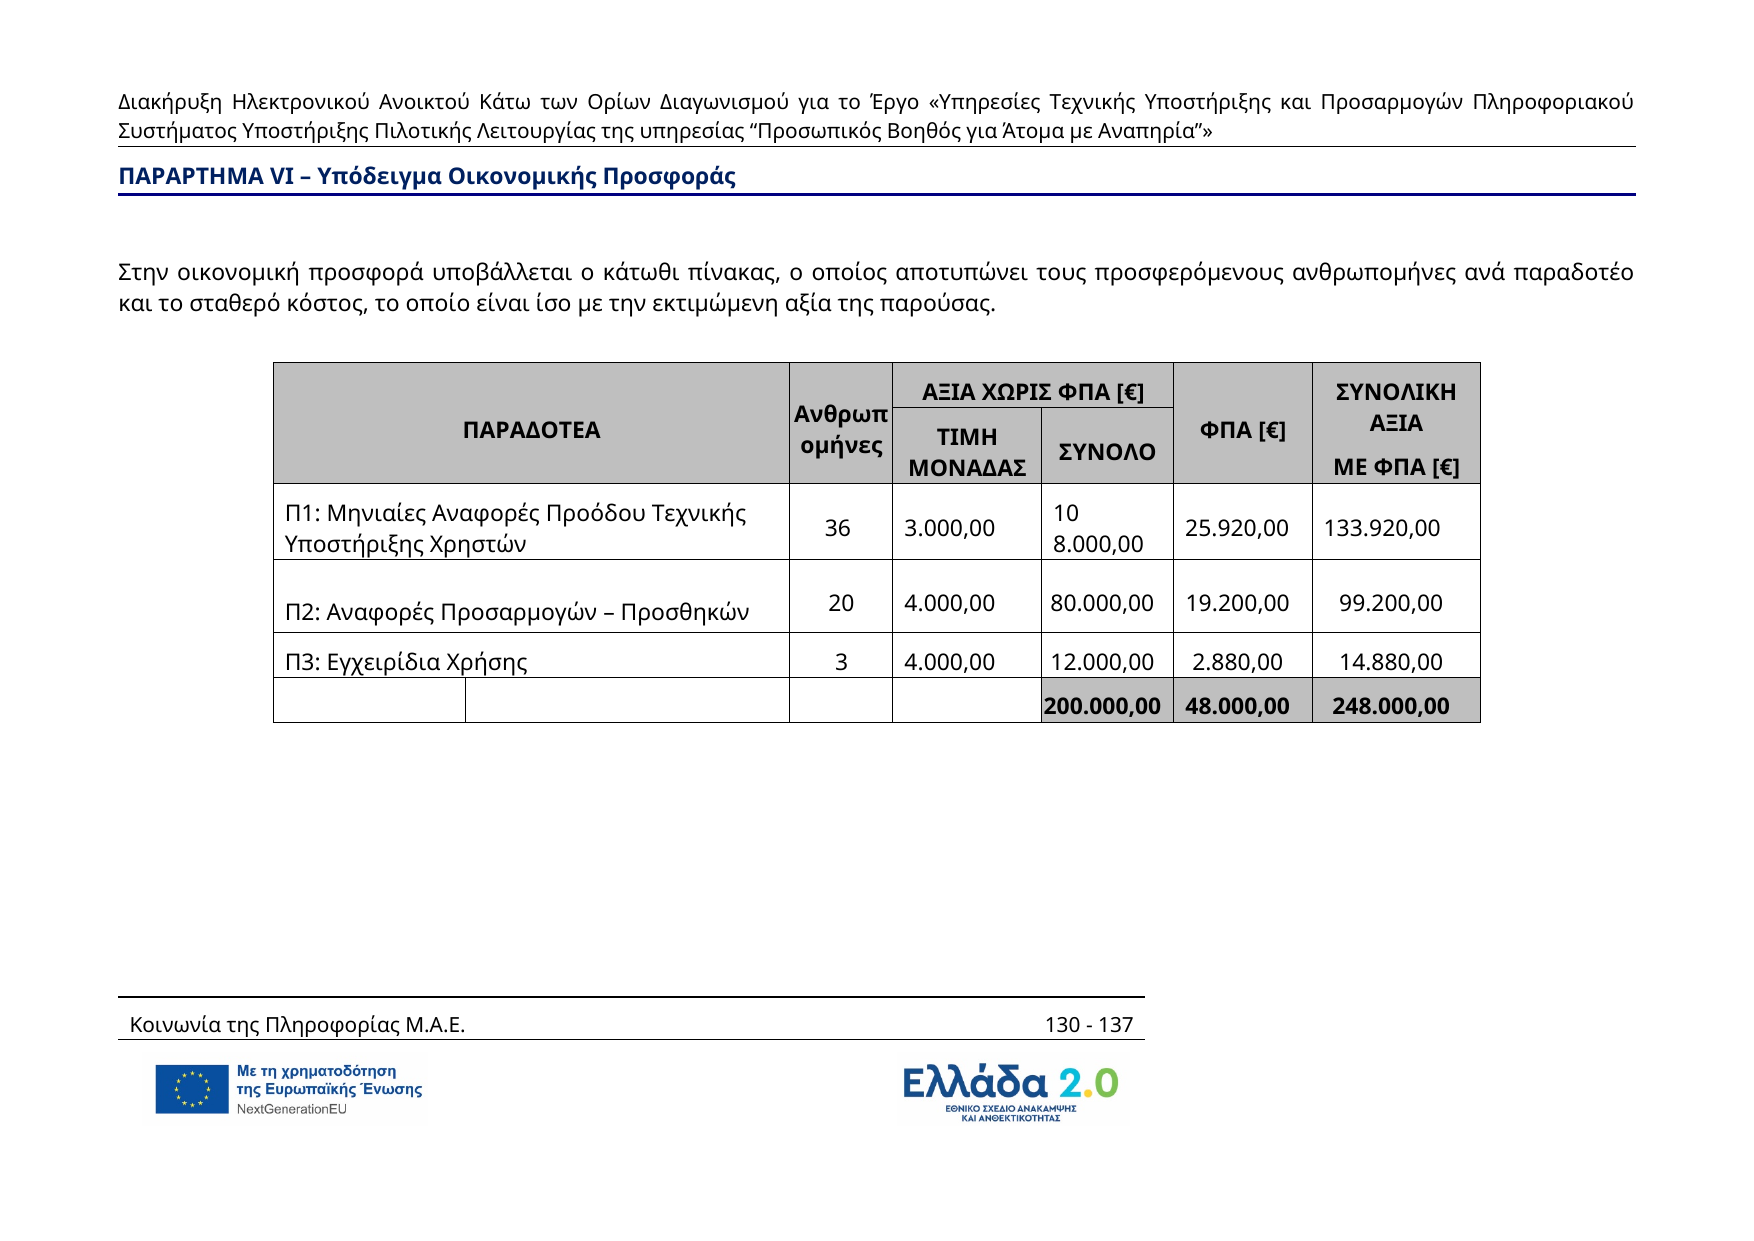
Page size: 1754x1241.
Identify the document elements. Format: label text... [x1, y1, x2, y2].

table_cell 80.000,00 [1042, 560, 1173, 632]
table_cell ΤΙΜΗ ΜΟΝΑΔΑΣ [893, 408, 1041, 483]
text Στην οικονομική προσφορά υποβάλλεται ο κάτωθι πίνακας, ο οποίος αποτυπώνει τους προσφερόμενους ανθρωπομήνες ανά παραδοτέο και το σταθερό κόστος, το οποίο είναι ίσο με την εκτιμώμενη αξία της παρούσας. [118, 256, 1636, 318]
table_cell 99.200,00 [1313, 560, 1480, 632]
table_header Ανθρωπομήνες [790, 363, 892, 483]
table_cell Π3: Εγχειρίδια Χρήσης [274, 633, 789, 677]
table_cell Π2: Αναφορές Προσαρμογών – Προσθηκών [274, 560, 789, 632]
subtitle ΠΑΡΑΡΤΗΜΑ VI – Υπόδειγμα Οικονομικής Προσφοράς [118, 160, 1636, 193]
table_cell 108.000,00 [1042, 484, 1173, 559]
table_cell 3.000,00 [893, 484, 1041, 559]
table_cell 36 [790, 484, 892, 559]
table_cell 4.000,00 [893, 560, 1041, 632]
table_cell 14.880,00 [1313, 633, 1480, 677]
table_cell [790, 678, 892, 722]
table_cell 12.000,00 [1042, 633, 1173, 677]
table_header ΑΞΙΑ ΧΩΡΙΣ ΦΠΑ [€] [893, 363, 1173, 407]
table_header ΦΠΑ [€] [1174, 363, 1312, 483]
table_cell 133.920,00 [1313, 484, 1480, 559]
table_cell 4.000,00 [893, 633, 1041, 677]
table_cell [274, 678, 465, 722]
table_cell Π1: Μηνιαίες Αναφορές Προόδου Τεχνικής Υποστήριξης Χρηστών [274, 484, 789, 559]
table_cell 200.000,00 [1042, 678, 1173, 722]
table_cell 25.920,00 [1174, 484, 1312, 559]
table_cell [466, 678, 789, 722]
table_header ΣΥΝΟΛΙΚΗ ΑΞΙΑ ΜΕ ΦΠΑ [€] [1313, 363, 1480, 483]
table_cell 48.000,00 [1174, 678, 1312, 722]
table_cell 19.200,00 [1174, 560, 1312, 632]
table_header ΠΑΡΑΔΟΤΕΑ [274, 363, 789, 483]
table_cell [893, 678, 1041, 722]
table_cell 3 [790, 633, 892, 677]
table_cell 20 [790, 560, 892, 632]
table_cell 2.880,00 [1174, 633, 1312, 677]
table_cell 248.000,00 [1313, 678, 1480, 722]
table_cell ΣΥΝΟΛΟ [1042, 408, 1173, 483]
